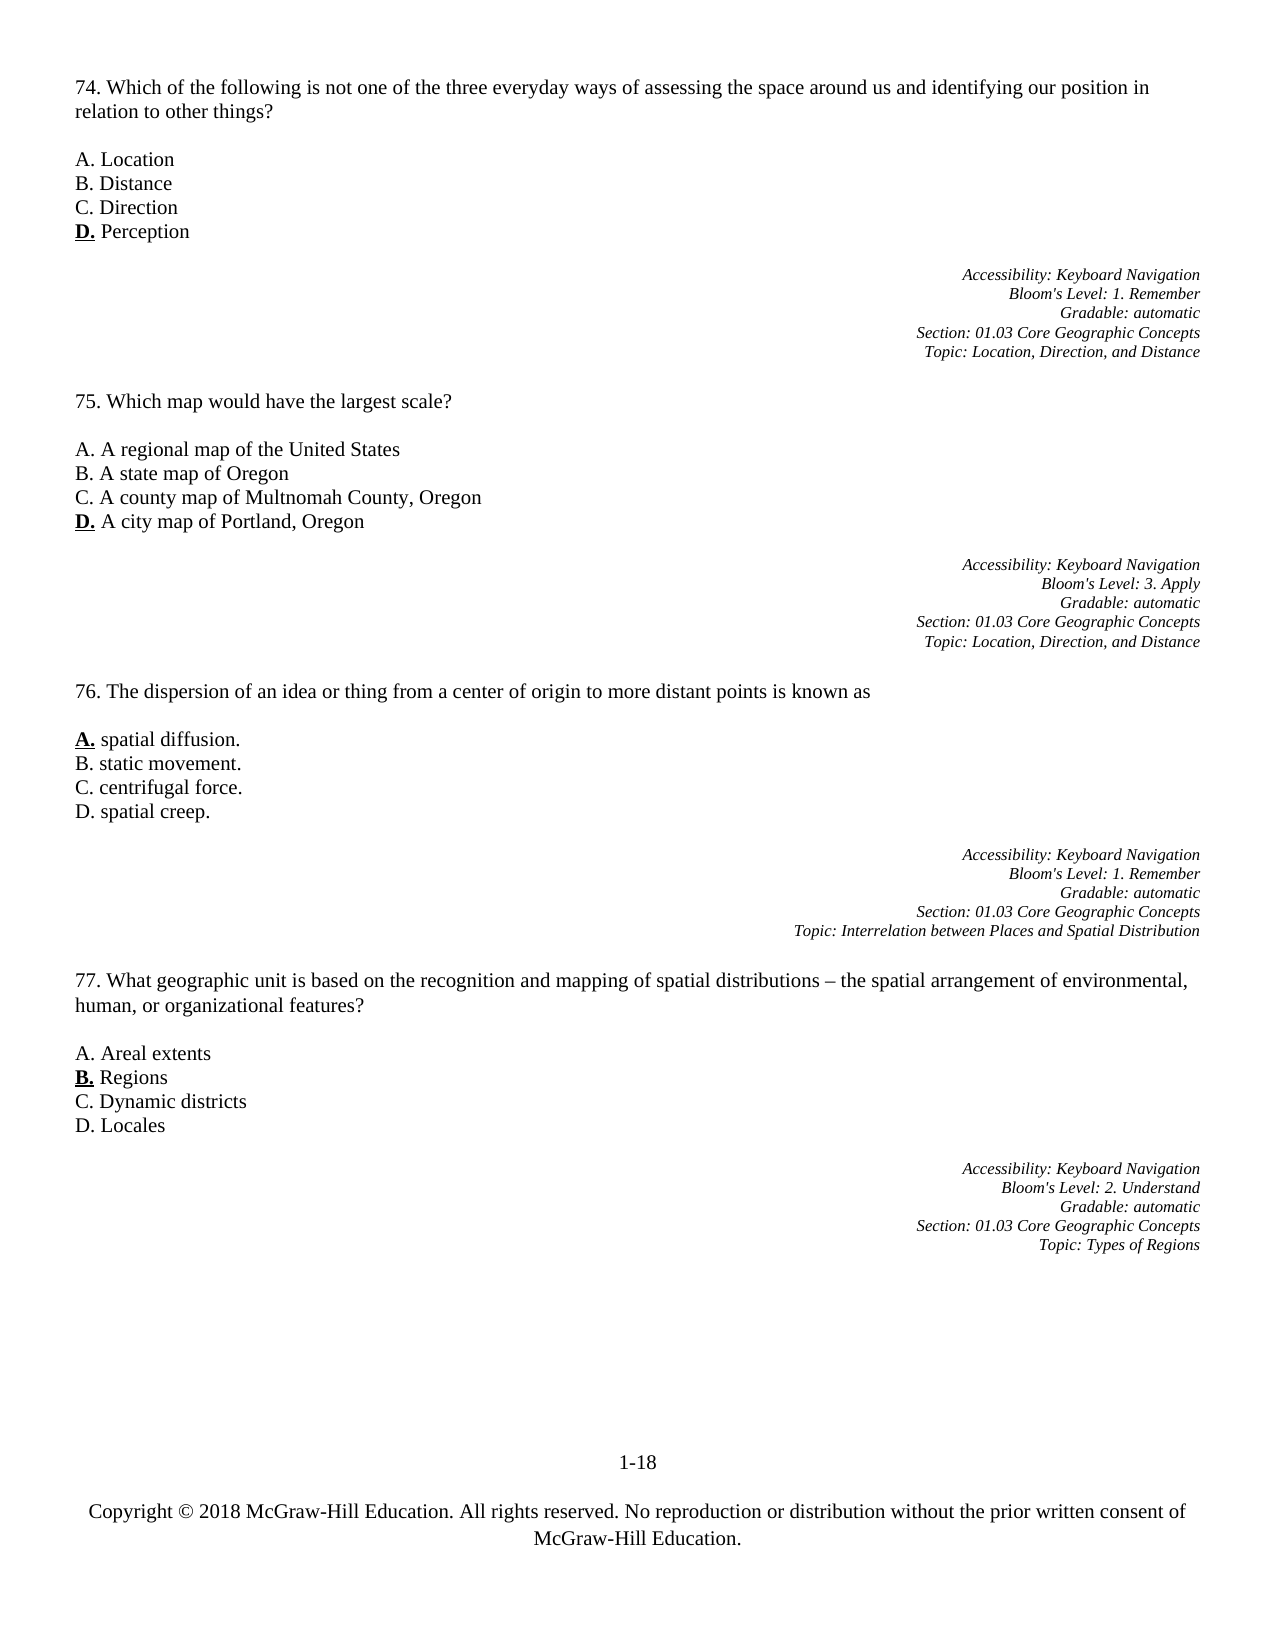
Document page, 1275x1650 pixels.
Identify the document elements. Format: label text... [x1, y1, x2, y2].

text A. Areal extents B. Regions C. Dynamic districts D. Locales [75, 1017, 1200, 1137]
text 75. Which map would have the largest scale? [75, 389, 1200, 413]
text Accessibility: Keyboard Navigation Bloom's Level: 1. Remember Gradable: automatic Section: 01.03 Core Geographic Concepts Topic: Interrelation between Places and Spatial Distribution [75, 823, 1200, 968]
text Accessibility: Keyboard Navigation Bloom's Level: 1. Remember Gradable: automatic Section: 01.03 Core Geographic Concepts Topic: Location, Direction, and Distance [75, 243, 1200, 389]
text A. A regional map of the United States B. A state map of Oregon C. A county map of Multnomah County, Oregon D. A city map of Portland, Oregon [75, 413, 1200, 533]
text 74. Which of the following is not one of the three everyday ways of assessing the space around us and identifying our position in relation to other things? [75, 75, 1200, 123]
text 76. The dispersion of an idea or thing from a center of origin to more distant points is known as [75, 679, 1200, 703]
text A. Location B. Distance C. Direction D. Perception [75, 123, 1200, 243]
text 77. What geographic unit is based on the recognition and mapping of spatial distributions – the spatial arrangement of environmental, human, or organizational features? [75, 968, 1200, 1017]
text A. spatial diffusion. B. static movement. C. centrifugal force. D. spatial creep. [75, 703, 1200, 823]
text Accessibility: Keyboard Navigation Bloom's Level: 2. Understand Gradable: automatic Section: 01.03 Core Geographic Concepts Topic: Types of Regions [75, 1137, 1200, 1282]
text Accessibility: Keyboard Navigation Bloom's Level: 3. Apply Gradable: automatic Section: 01.03 Core Geographic Concepts Topic: Location, Direction, and Distance [75, 533, 1200, 679]
